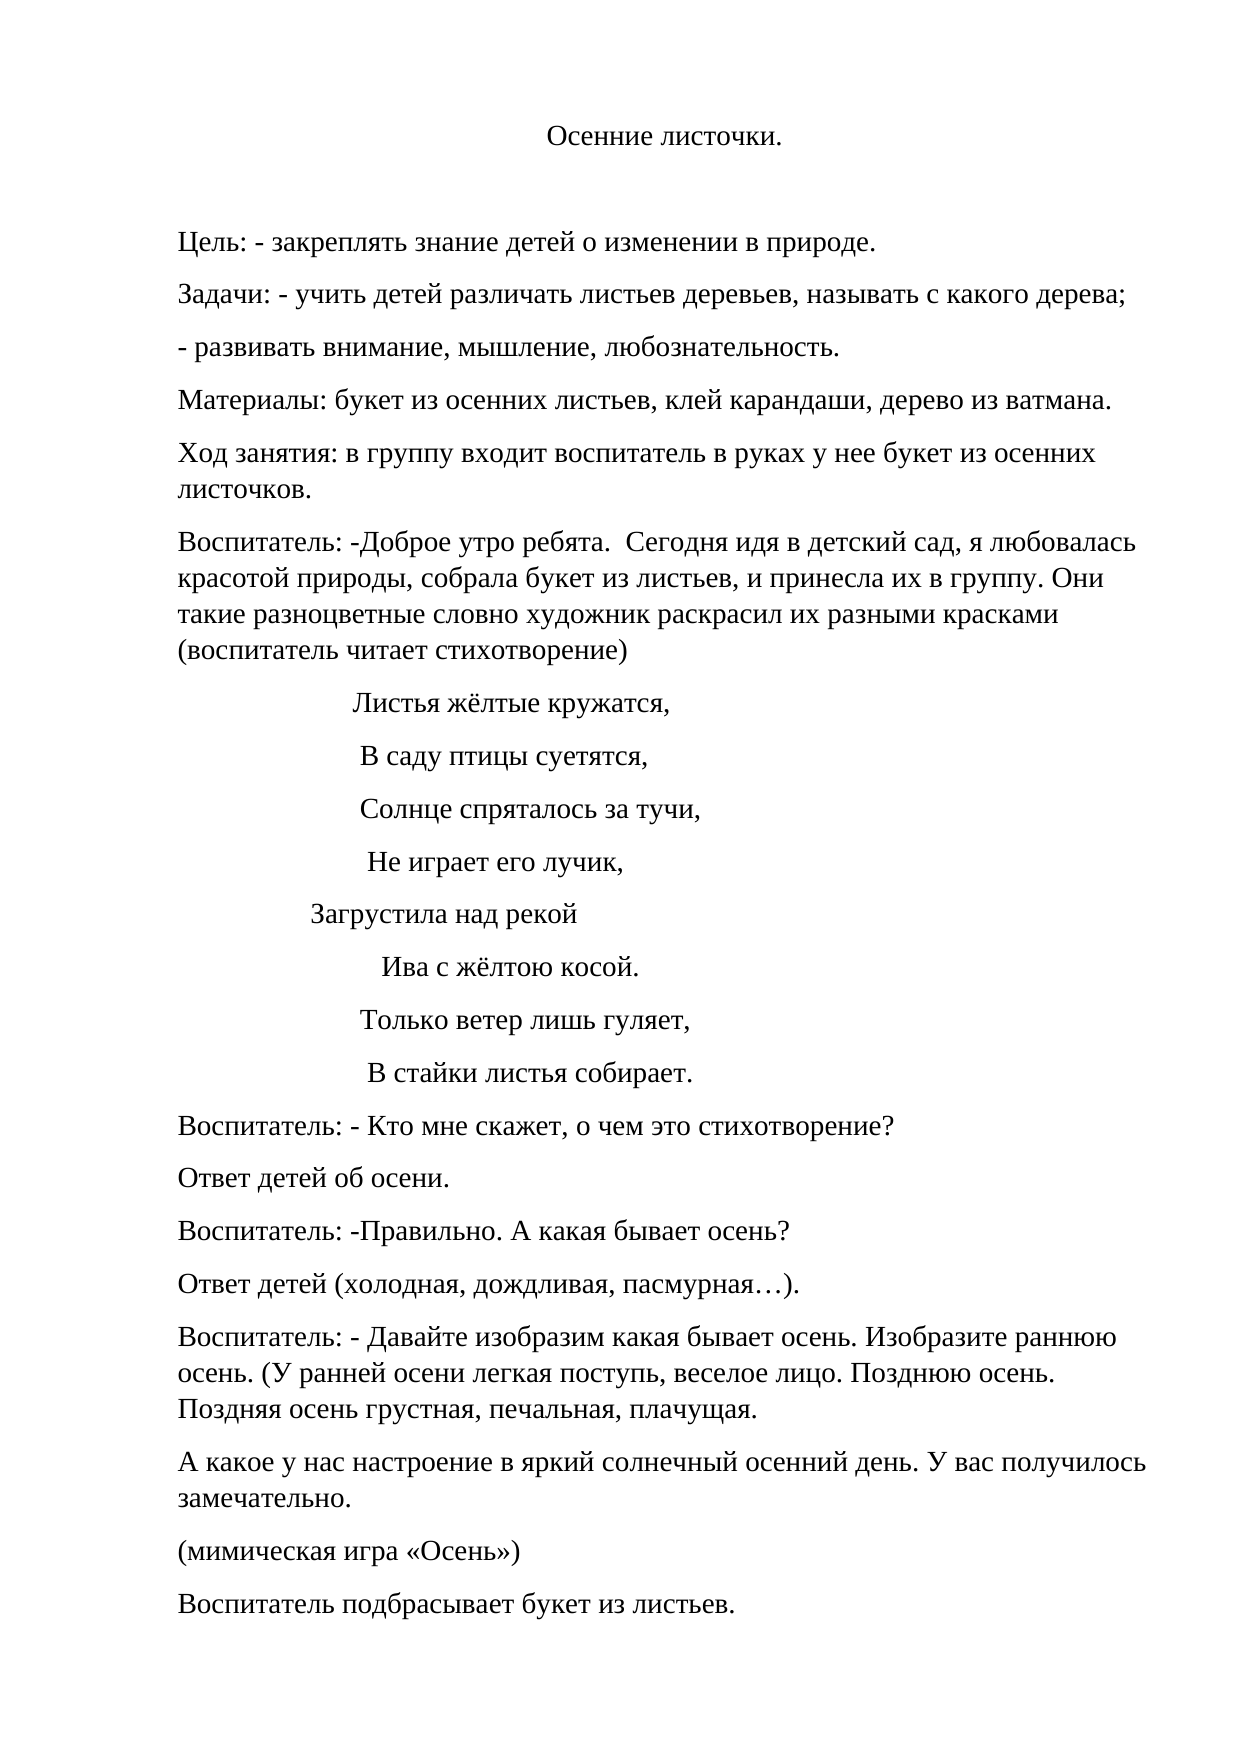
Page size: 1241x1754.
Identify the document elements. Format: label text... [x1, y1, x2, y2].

text Только ветер лишь гуляет, [177, 1002, 1152, 1036]
text Осенние листочки. [177, 118, 1152, 152]
text Воспитатель подбрасывает букет из листьев. [177, 1586, 1152, 1619]
text Воспитатель: - Давайте изобразим какая бывает осень. Изобразите раннюю осень. (У ранней осени легкая поступь, веселое лицо. Позднюю осень. Поздняя осень грустная, печальная, плачущая. [177, 1319, 1152, 1425]
text А какое у нас настроение в яркий солнечный осенний день. У вас получилось замечательно. [177, 1444, 1152, 1514]
text Ответ детей об осени. [177, 1161, 1152, 1194]
text Загрустила над рекой [310, 896, 1152, 930]
text Ответ детей (холодная, дождливая, пасмурная…). [177, 1266, 1152, 1300]
text (мимическая игра «Осень») [177, 1533, 1152, 1567]
text Материалы: букет из осенних листьев, клей карандаши, дерево из ватмана. [177, 382, 1152, 416]
text В стайки листья собирает. [177, 1055, 1152, 1088]
text Солнце спряталось за тучи, [177, 791, 1152, 824]
text Не играет его лучик, [177, 844, 1152, 877]
text Ход занятия: в группу входит воспитатель в руках у нее букет из осенних листочков. [177, 435, 1152, 505]
text В саду птицы суетятся, [177, 738, 1152, 772]
text Листья жёлтые кружатся, [177, 685, 1152, 719]
text Воспитатель: -Правильно. А какая бывает осень? [177, 1213, 1152, 1247]
text Ива с жёлтою косой. [148, 949, 1152, 983]
text Воспитатель: -Доброе утро ребята. Сегодня идя в детский сад, я любовалась красотой природы, собрала букет из листьев, и принесла их в группу. Они такие разноцветные словно художник раскрасил их разными красками (воспитатель читает стихотворение) [177, 524, 1152, 666]
text - развивать внимание, мышление, любознательность. [177, 329, 1152, 363]
text Цель: - закреплять знание детей о изменении в природе. [177, 224, 1152, 257]
text Воспитатель: - Кто мне скажет, о чем это стихотворение? [177, 1108, 1152, 1141]
text Задачи: - учить детей различать листьев деревьев, называть с какого дерева; [177, 277, 1152, 310]
